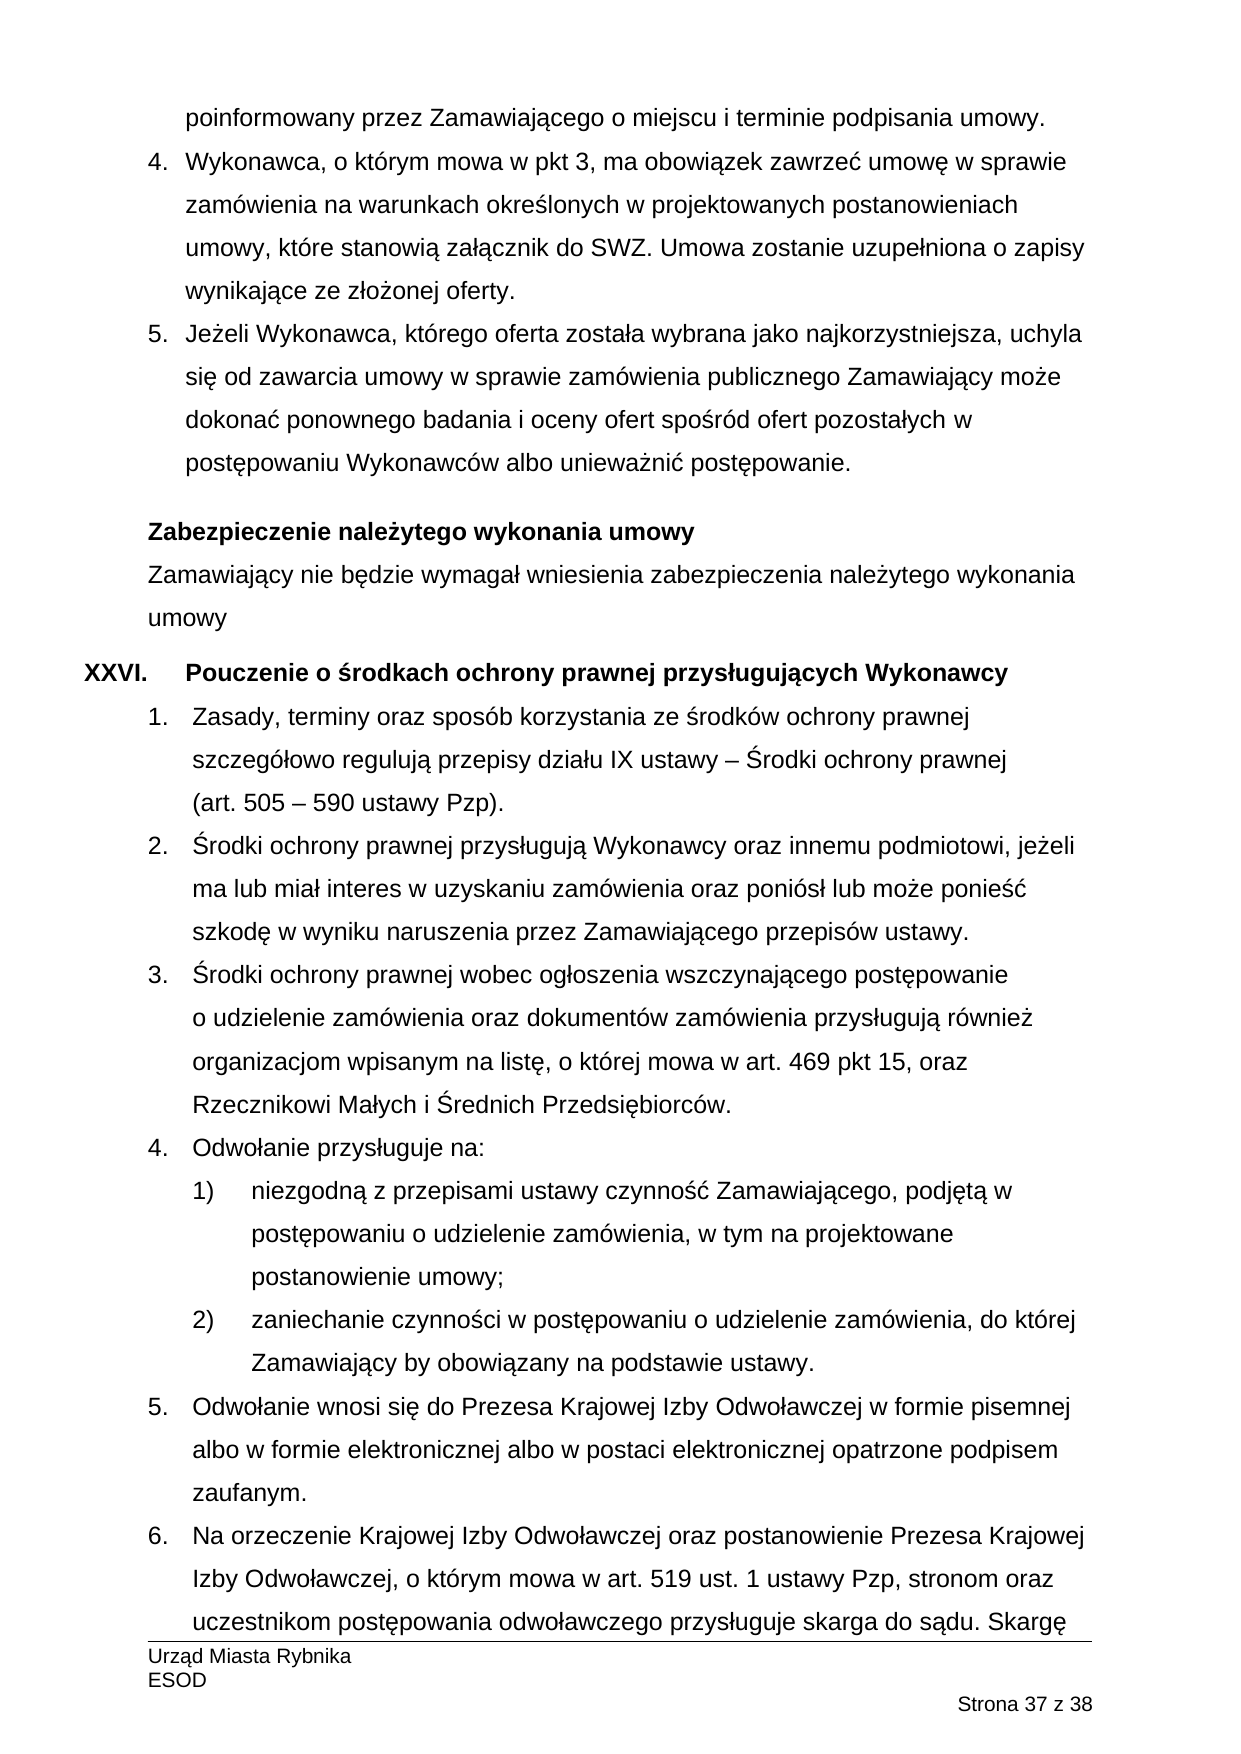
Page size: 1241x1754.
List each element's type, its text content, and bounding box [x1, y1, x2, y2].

list Środki ochrony prawnej przysługują Wykonawcy oraz innemu podmiotowi, jeżeli ma lub miał interes w uzyskaniu zamówienia oraz poniósł lub może ponieść szkodę w wyniku naruszenia przez Zamawiającego przepisów ustawy. [148, 831, 1089, 946]
list Wykonawca, o którym mowa w pkt 3, ma obowiązek zawrzeć umowę w sprawie zamówienia na warunkach określonych w projektowanych postanowieniach umowy, które stanowią załącznik do SWZ. Umowa zostanie uzupełniona o zapisy wynikające ze złożonej oferty. [148, 146, 1092, 304]
list niezgodną z przepisami ustawy czynność Zamawiającego, podjętą w postępowaniu o udzielenie zamówienia, w tym na projektowane postanowienie umowy; [192, 1176, 1092, 1291]
list Środki ochrony prawnej wobec ogłoszenia wszczynającego postępowanie o udzielenie zamówienia oraz dokumentów zamówienia przysługują również organizacjom wpisanym na listę, o której mowa w art. 469 pkt 15, oraz Rzecznikowi Małych i Średnich Przedsiębiorców. [148, 960, 1089, 1118]
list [148, 1521, 1092, 1636]
list zaniechanie czynności w postępowaniu o udzielenie zamówienia, do której Zamawiający by obowiązany na podstawie ustawy. [192, 1305, 1092, 1377]
list Zasady, terminy oraz sposób korzystania ze środków ochrony prawnej szczegółowo regulują przepisy działu IX ustawy – Środki ochrony prawnej (art. 505 – 590 ustawy Pzp). [148, 701, 1089, 816]
list Jeżeli Wykonawca, którego oferta została wybrana jako najkorzystniejsza, uchyla się od zawarcia umowy w sprawie zamówienia publicznego Zamawiający może dokonać ponownego badania i oceny ofert spośród ofert pozostałych w postępowaniu Wykonawców albo unieważnić postępowanie. [148, 319, 1092, 477]
subtitle Pouczenie o środkach ochrony prawnej przysługujących Wykonawcy [148, 658, 1092, 687]
text Zabezpieczenie należytego wykonania umowy [148, 516, 1092, 545]
list Odwołanie przysługuje na: [148, 1133, 1089, 1161]
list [148, 103, 1092, 132]
text Zamawiający nie będzie wymagał wniesienia zabezpieczenia należytego wykonania umowy [148, 559, 1092, 631]
list Odwołanie wnosi się do Prezesa Krajowej Izby Odwoławczej w formie pisemnej albo w formie elektronicznej albo w postaci elektronicznej opatrzone podpisem zaufanym. [148, 1391, 1092, 1506]
